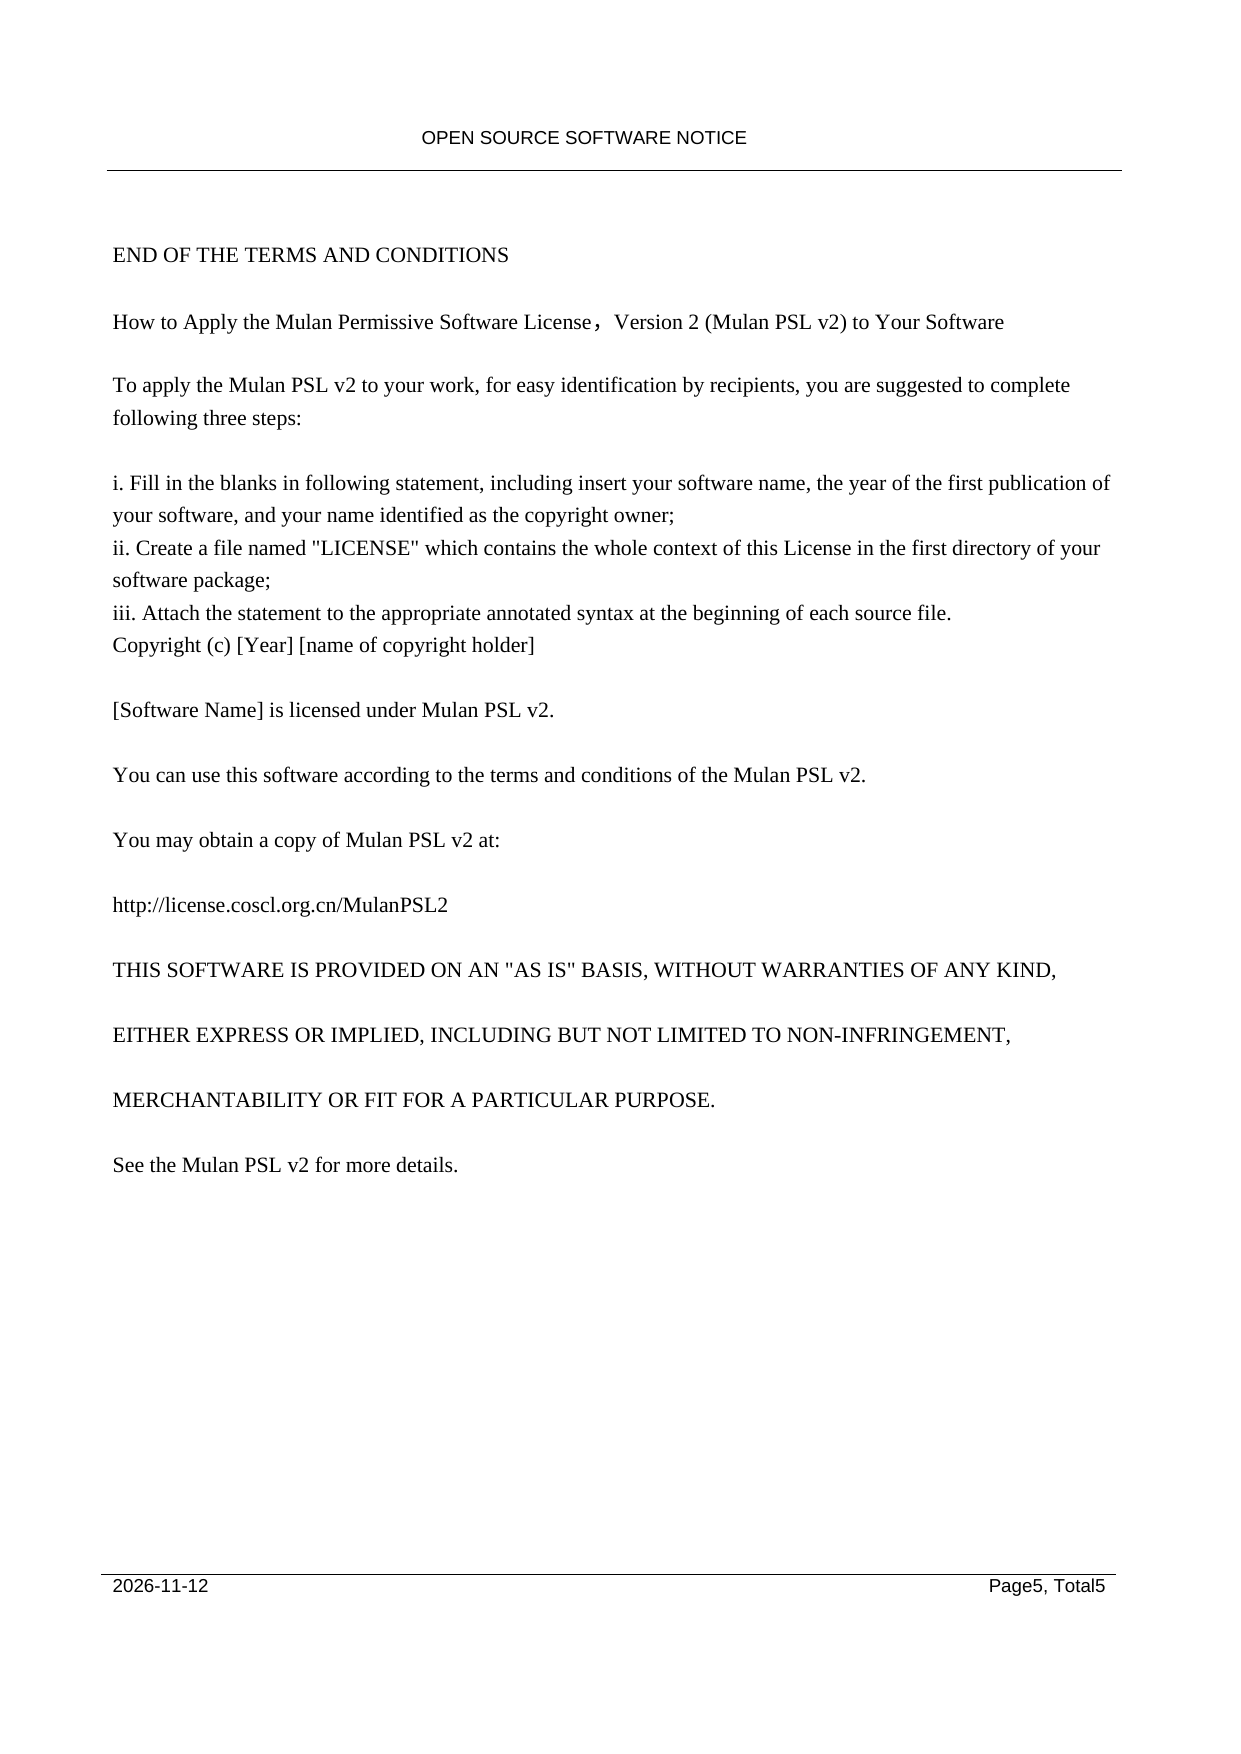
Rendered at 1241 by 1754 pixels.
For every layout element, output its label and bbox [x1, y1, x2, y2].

text [112, 206, 1128, 1181]
